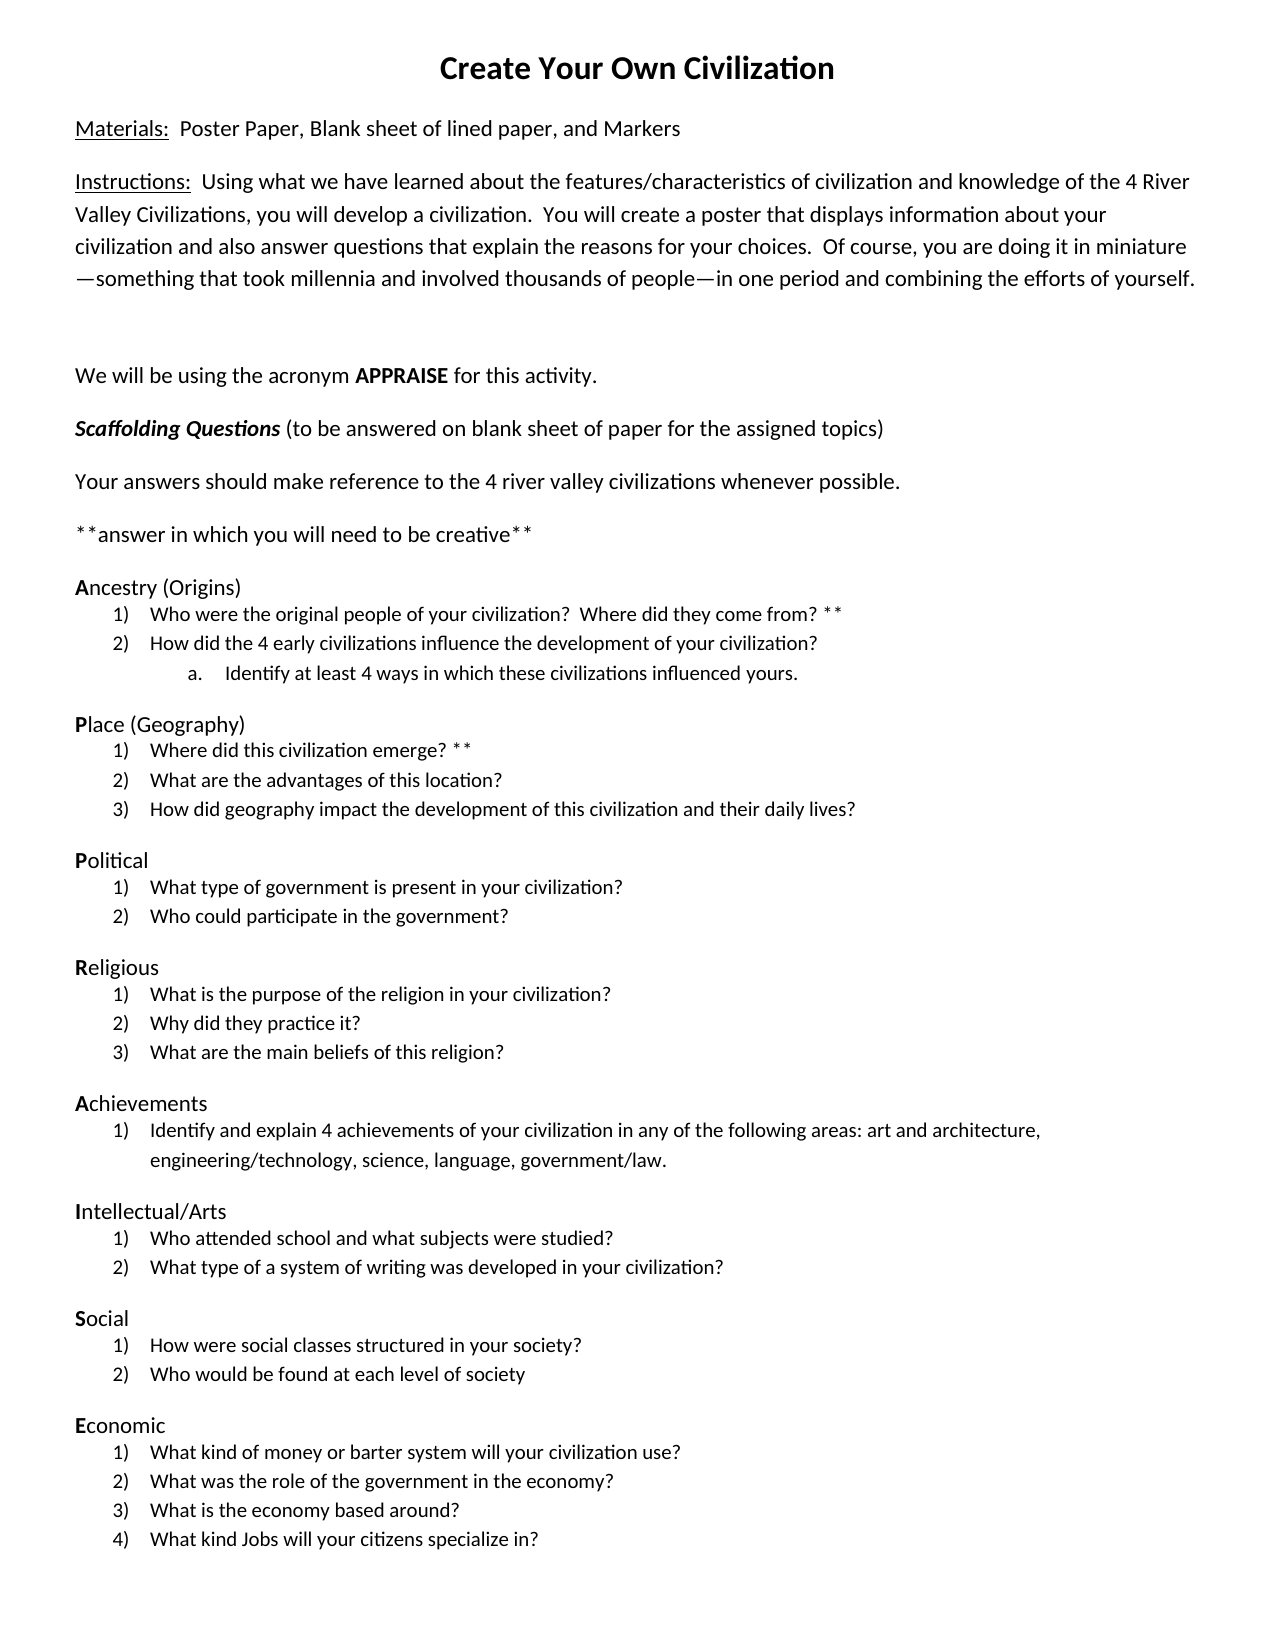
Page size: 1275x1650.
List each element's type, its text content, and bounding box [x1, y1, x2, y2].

text Scaffolding Questions (to be answered on blank sheet of paper for the assigned topics) [75, 414, 1200, 442]
list What kind of money or barter system will your civilization use? [112, 1439, 1200, 1464]
text Instructions: Using what we have learned about the features/characteristics of civilization and knowledge of the 4 River Valley Civilizations, you will develop a civilization. You will create a poster that displays information about your civilization and also answer questions that explain the reasons for your choices. Of course, you are doing it in miniature—something that took millennia and involved thousands of people—in one period and combining the efforts of yourself. [75, 167, 1200, 292]
list Who attended school and what subjects were studied? [112, 1225, 1200, 1250]
list Who were the original people of your civilization? Where did they come from? ** [112, 601, 1200, 627]
list What type of a system of writing was developed in your civilization? [112, 1254, 1200, 1279]
text **answer in which you will need to be creative** [75, 520, 1200, 548]
list How were social classes structured in your society? [112, 1332, 1200, 1357]
text Ancestry (Origins) [75, 573, 1200, 601]
text Your answers should make reference to the 4 river valley civilizations whenever possible. [75, 467, 1200, 495]
list How did the 4 early civilizations influence the development of your civilization? [112, 631, 1200, 656]
list Where did this civilization emerge? ** [112, 738, 1200, 763]
text Achievements [75, 1089, 1200, 1118]
text Social [75, 1304, 1200, 1332]
text Place (Geography) [75, 710, 1200, 738]
list What are the advantages of this location? [112, 767, 1200, 792]
list Identify and explain 4 achievements of your civilization in any of the following areas: art and architecture, engineering/technology, science, language, government/law. [112, 1118, 1200, 1172]
list What type of government is present in your civilization? [112, 874, 1200, 899]
text Economic [75, 1411, 1200, 1439]
list What kind Jobs will your citizens specialize in? [112, 1527, 1200, 1552]
list Who could participate in the government? [112, 903, 1200, 929]
text Religious [75, 953, 1200, 981]
list Why did they practice it? [112, 1010, 1200, 1036]
text We will be using the acronym APPRAISE for this activity. [75, 361, 1200, 389]
list Who would be found at each level of society [112, 1361, 1200, 1387]
text Materials: Poster Paper, Blank sheet of lined paper, and Markers [75, 114, 1200, 142]
text Create Your Own Civilization [75, 47, 1200, 88]
text Intellectual/Arts [75, 1197, 1200, 1225]
list Identify at least 4 ways in which these civilizations influenced yours. [187, 660, 1200, 685]
text Political [75, 846, 1200, 874]
list What are the main beliefs of this religion? [112, 1039, 1200, 1065]
list What was the role of the government in the economy? [112, 1468, 1200, 1494]
list How did geography impact the development of this civilization and their daily lives? [112, 796, 1200, 821]
list What is the purpose of the religion in your civilization? [112, 981, 1200, 1007]
list What is the economy based around? [112, 1497, 1200, 1523]
